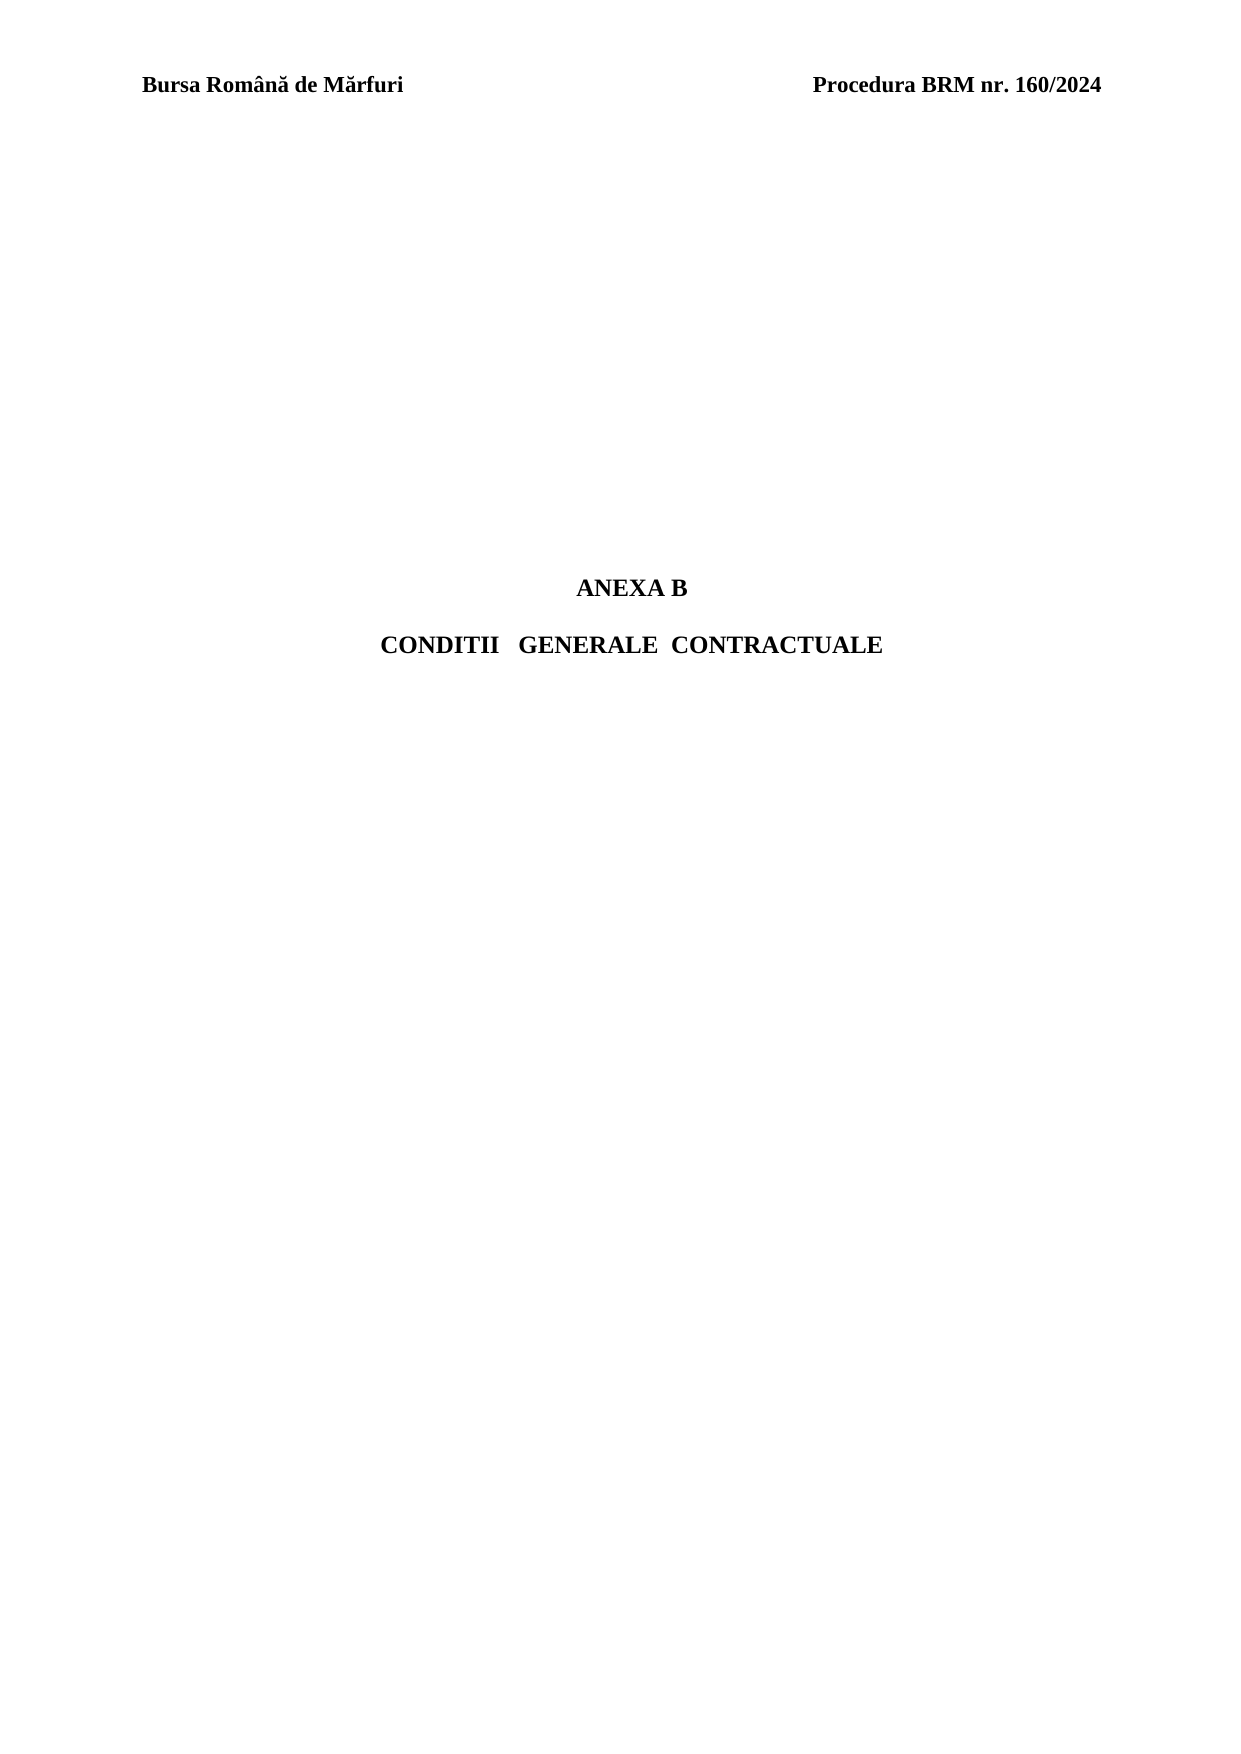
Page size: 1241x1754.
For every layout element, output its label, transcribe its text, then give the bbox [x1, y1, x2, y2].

subtitle ANEXA B [142, 573, 1122, 602]
subtitle CONDITII GENERALE CONTRACTUALE [142, 631, 1122, 659]
